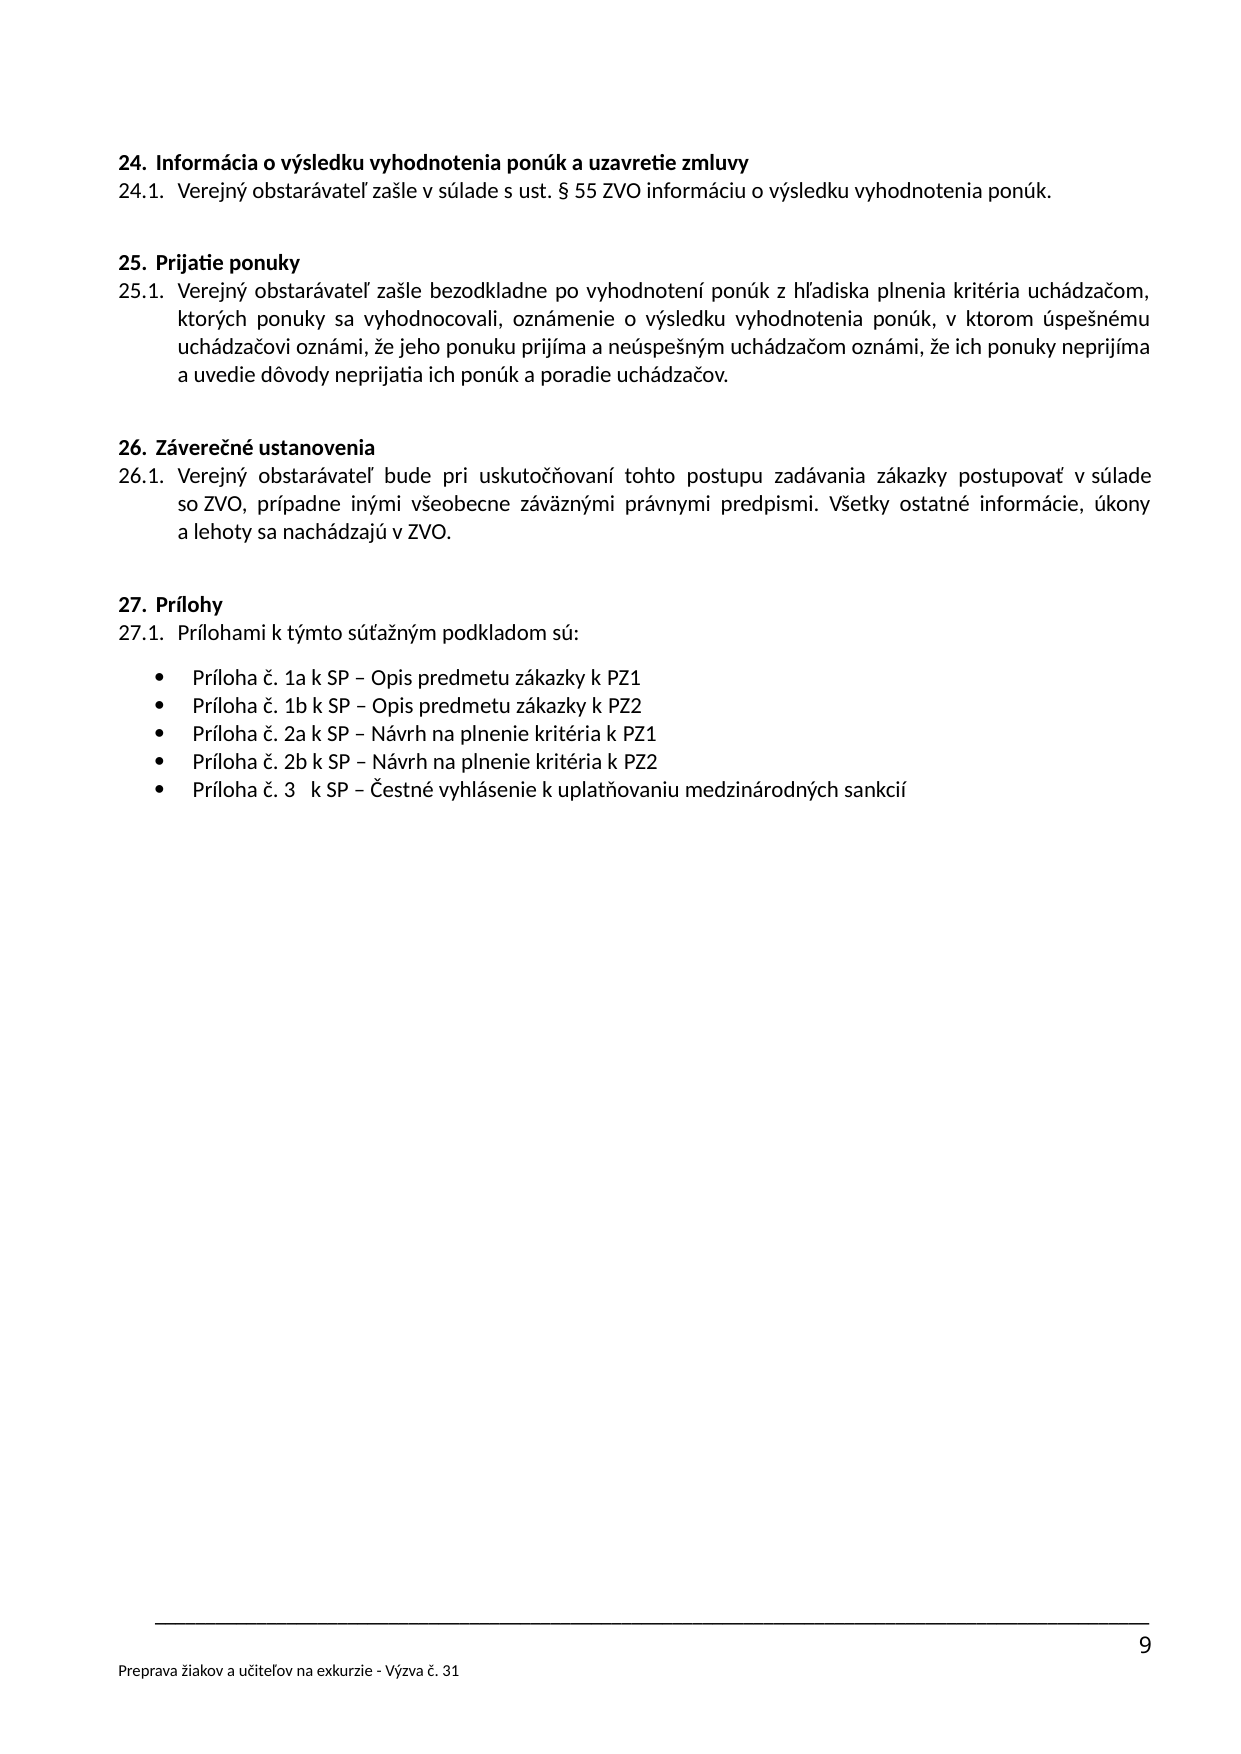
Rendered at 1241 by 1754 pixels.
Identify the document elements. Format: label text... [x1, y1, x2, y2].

list Príloha č. 3 k SP – Čestné vyhlásenie k uplatňovaniu medzinárodných sankcií [155, 775, 1152, 803]
list Verejný obstarávateľ zašle v súlade s ust. § 55 ZVO informáciu o výsledku vyhodnotenia ponúk. [118, 176, 1152, 204]
list Príloha č. 2a k SP – Návrh na plnenie kritéria k PZ1 [155, 719, 1152, 747]
list Príloha č. 2b k SP – Návrh na plnenie kritéria k PZ2 [155, 747, 1152, 775]
list Verejný obstarávateľ zašle bezodkladne po vyhodnotení ponúk z hľadiska plnenia kritéria uchádzačom, ktorých ponuky sa vyhodnocovali, oznámenie o výsledku vyhodnotenia ponúk, v ktorom úspešnému uchádzačovi oznámi, že jeho ponuku prijíma a neúspešným uchádzačom oznámi, že ich ponuky neprijíma a uvedie dôvody neprijatia ich ponúk a poradie uchádzačov. [118, 276, 1152, 388]
subtitle Záverečné ustanovenia [118, 433, 1123, 461]
list Verejný obstarávateľ bude pri uskutočňovaní tohto postupu zadávania zákazky postupovať v súlade so ZVO, prípadne inými všeobecne záväznými právnymi predpismi. Všetky ostatné informácie, úkony a lehoty sa nachádzajú v ZVO. [118, 461, 1152, 545]
list Príloha č. 1b k SP – Opis predmetu zákazky k PZ2 [155, 691, 1152, 719]
list Prílohami k týmto súťažným podkladom sú: [118, 618, 1152, 646]
subtitle Informácia o výsledku vyhodnotenia ponúk a uzavretie zmluvy [118, 148, 1123, 176]
list Príloha č. 1a k SP – Opis predmetu zákazky k PZ1 [155, 663, 1152, 691]
subtitle Prijatie ponuky [118, 248, 1123, 276]
subtitle Prílohy [118, 590, 1123, 618]
